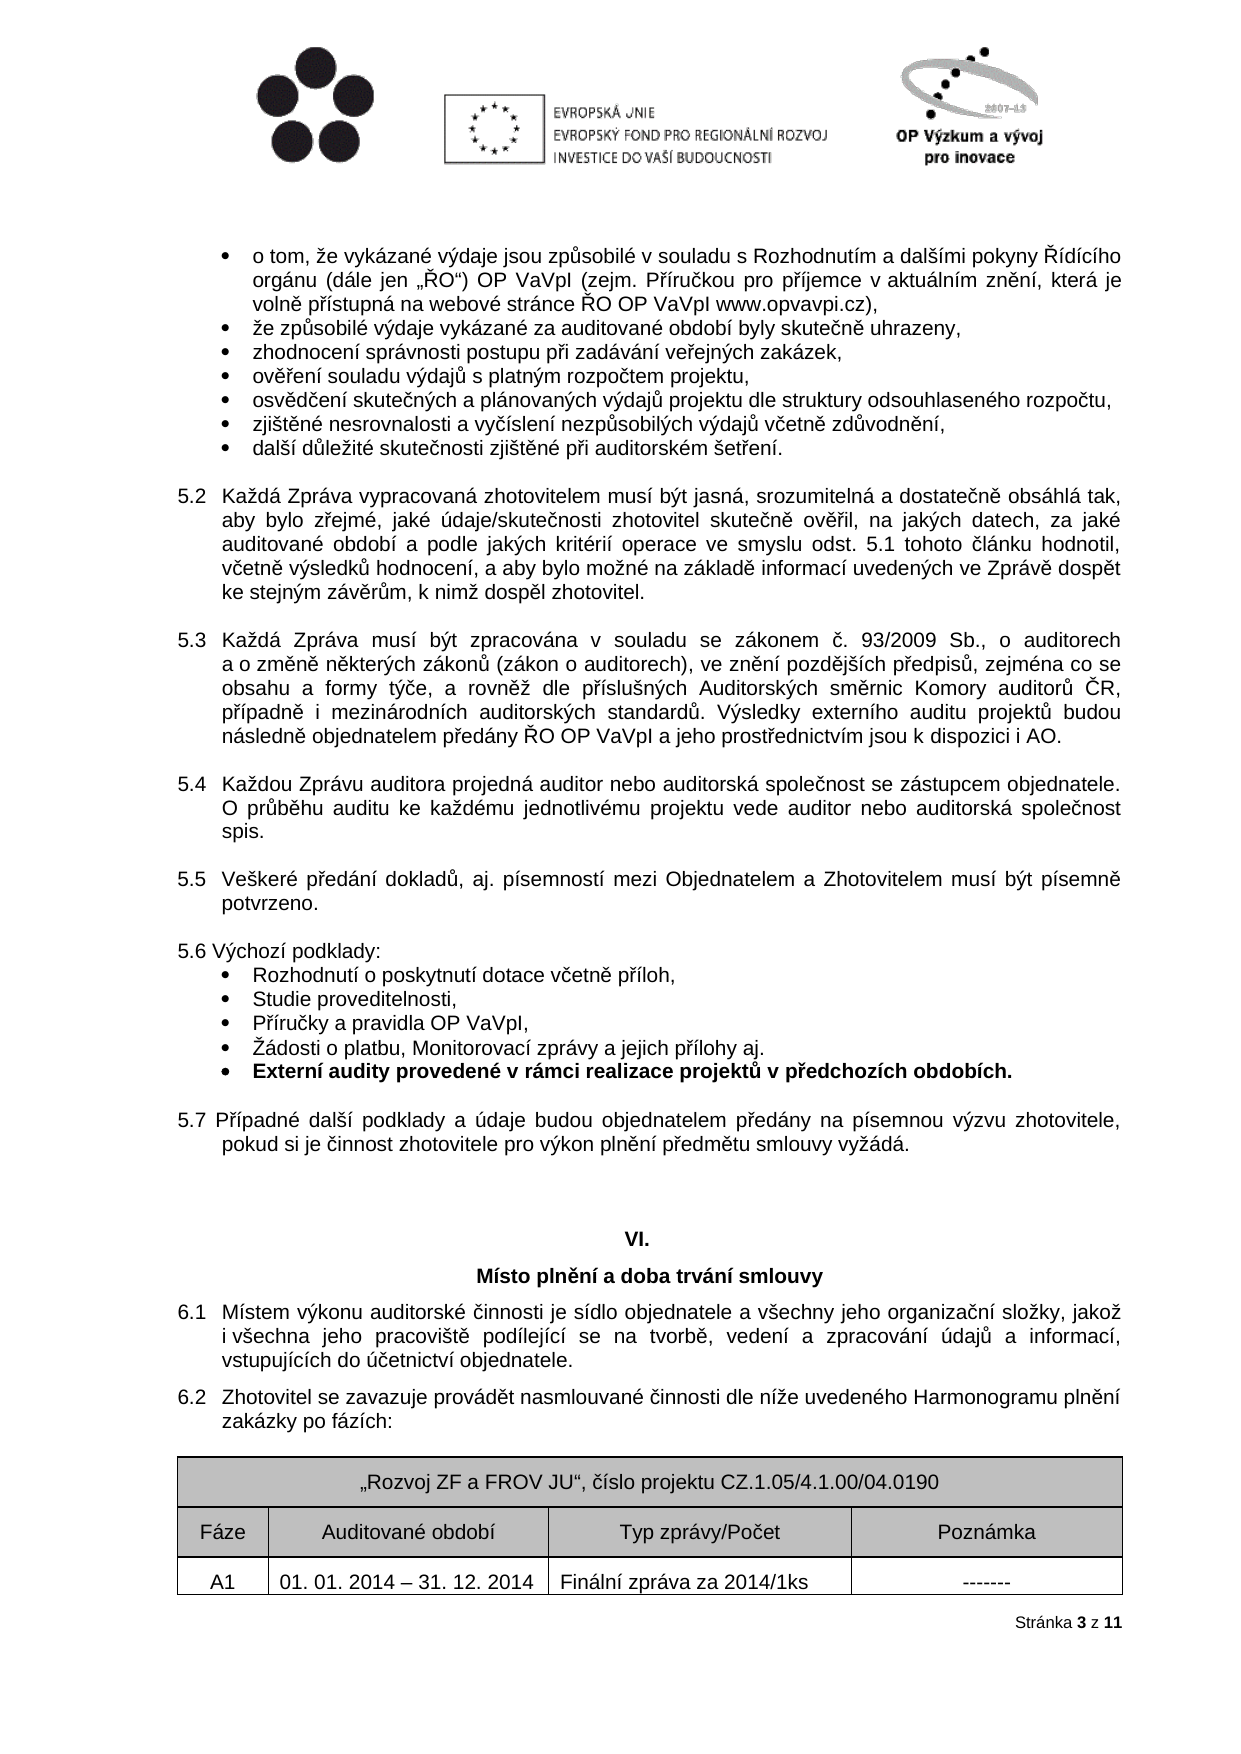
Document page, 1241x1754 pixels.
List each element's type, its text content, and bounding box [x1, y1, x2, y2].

table_cell A1 [178, 1558, 268, 1594]
picture [186, 29, 1113, 193]
text 5.6 Výchozí podklady: [177, 939, 1032, 963]
text 5.4 Každou Zprávu auditora projedná auditor nebo auditorská společnost se zástupcem objednatele. O průběhu auditu ke každému jednotlivému projektu vede auditor nebo auditorská společnost spis. [177, 771, 1122, 843]
list osvědčení skutečných a plánovaných výdajů projektu dle struktury odsouhlaseného rozpočtu, [222, 388, 1122, 412]
text 5.3 Každá Zpráva musí být zpracována v souladu se zákonem č. 93/2009 Sb., o auditorech a o změně některých zákonů (zákon o auditorech), ve znění pozdějších předpisů, zejména co se obsahu a formy týče, a rovněž dle příslušných Auditorských směrnic Komory auditorů ČR, případně i mezinárodních auditorských standardů. Výsledky externího auditu projektů budou následně objednatelem předány ŘO OP VaVpI a jeho prostřednictvím jsou k dispozici i AO. [177, 628, 1122, 747]
table_cell Fáze [178, 1508, 268, 1556]
table_cell Typ zprávy/Počet [549, 1508, 851, 1556]
table_cell 01. 01. 2014 – 31. 12. 2014 [269, 1558, 548, 1594]
table_cell ------- [852, 1558, 1122, 1594]
list Studie proveditelnosti, [222, 987, 1032, 1011]
list Externí audity provedené v rámci realizace projektů v předchozích obdobích. [222, 1059, 1032, 1083]
text 5.7 Případné další podklady a údaje budou objednatelem předány na písemnou výzvu zhotovitele, pokud si je činnost zhotovitele pro výkon plnění předmětu smlouvy vyžádá. [177, 1107, 1122, 1155]
text 5.5 Veškeré předání dokladů, aj. písemností mezi Objednatelem a Zhotovitelem musí být písemně potvrzeno. [177, 867, 1122, 915]
subtitle Místo plnění a doba trvání smlouvy [177, 1264, 1122, 1288]
list ověření souladu výdajů s platným rozpočtem projektu, [222, 364, 1122, 388]
text 6.2 Zhotovitel se zavazuje provádět nasmlouvané činnosti dle níže uvedeného Harmonogramu plnění zakázky po fázích: [177, 1384, 1122, 1432]
list Příručky a pravidla OP VaVpI, [222, 1011, 1032, 1035]
list zjištěné nesrovnalosti a vyčíslení nezpůsobilých výdajů včetně zdůvodnění, [222, 412, 1122, 436]
text 6.1 Místem výkonu auditorské činnosti je sídlo objednatele a všechny jeho organizační složky, jakož i všechna jeho pracoviště podílející se na tvorbě, vedení a zpracování údajů a informací, vstupujících do účetnictví objednatele. [177, 1300, 1122, 1372]
list další důležité skutečnosti zjištěné při auditorském šetření. [222, 436, 1122, 460]
table_cell Auditované období [269, 1508, 548, 1556]
list Žádosti o platbu, Monitorovací zprávy a jejich přílohy aj. [222, 1035, 1032, 1059]
list že způsobilé výdaje vykázané za auditované období byly skutečně uhrazeny, [222, 316, 1122, 340]
list Rozhodnutí o poskytnutí dotace včetně příloh, [222, 963, 1032, 987]
table_header „Rozvoj ZF a FROV JU“, číslo projektu CZ.1.05/4.1.00/04.0190 [178, 1458, 1122, 1506]
list o tom, že vykázané výdaje jsou způsobilé v souladu s Rozhodnutím a dalšími pokyny Řídícího orgánu (dále jen „ŘO“) OP VaVpI (zejm. Příručkou pro příjemce v aktuálním znění, která je volně přístupná na webové stránce ŘO OP VaVpI www.opvavpi.cz), [222, 244, 1122, 316]
table_cell Finální zpráva za 2014/1ks [549, 1558, 851, 1594]
table_cell Poznámka [852, 1508, 1122, 1556]
text 5.2 Každá Zpráva vypracovaná zhotovitelem musí být jasná, srozumitelná a dostatečně obsáhlá tak, aby bylo zřejmé, jaké údaje/skutečnosti zhotovitel skutečně ověřil, na jakých datech, za jaké auditované období a podle jakých kritérií operace ve smyslu odst. 5.1 tohoto článku hodnotil, včetně výsledků hodnocení, a aby bylo možné na základě informací uvedených ve Zprávě dospět ke stejným závěrům, k nimž dospěl zhotovitel. [177, 484, 1122, 604]
list zhodnocení správnosti postupu při zadávání veřejných zakázek, [222, 340, 1122, 364]
